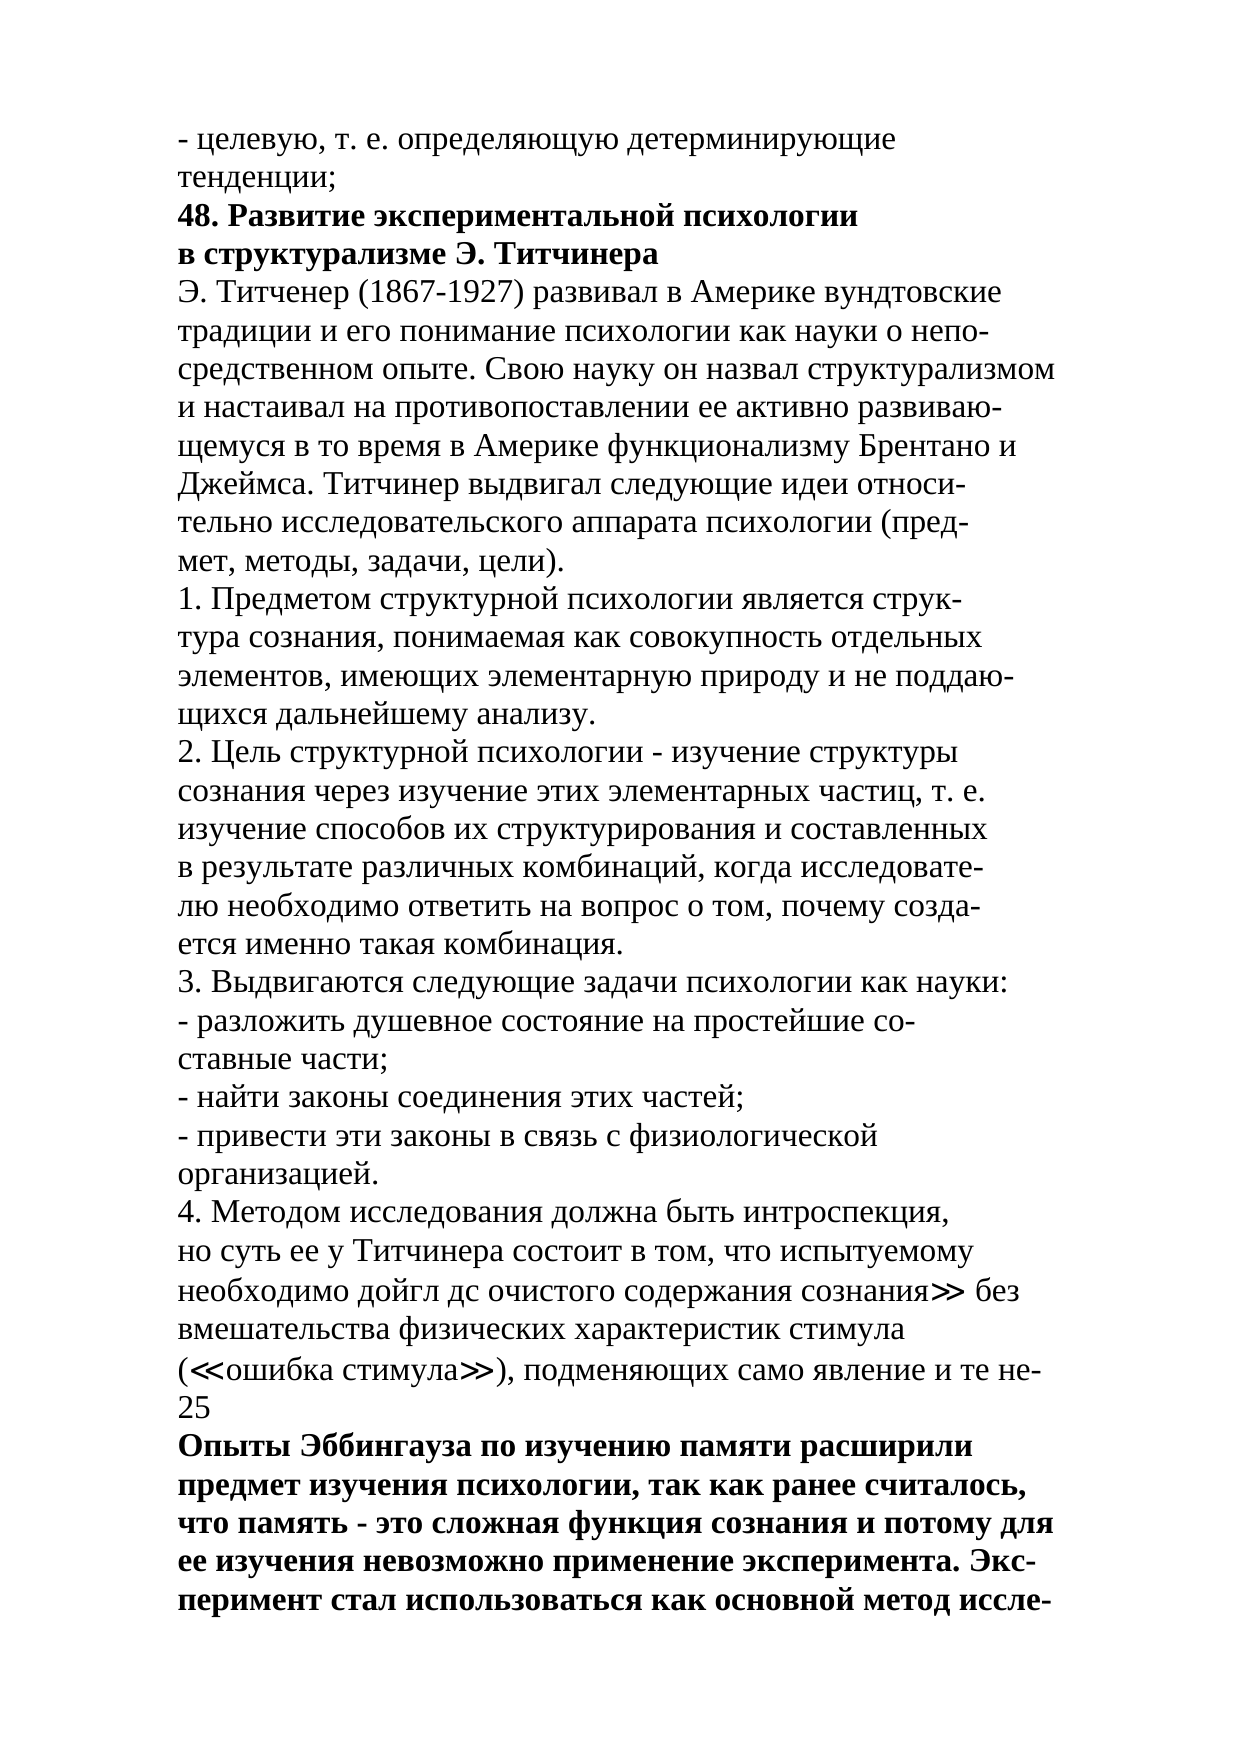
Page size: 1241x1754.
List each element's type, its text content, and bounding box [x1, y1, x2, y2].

text Э. Титченер (1867-1927) развивал в Америке вундтовские [177, 271, 1152, 310]
text тенденции; [177, 156, 1152, 195]
text тура сознания, понимаемая как совокупность отдельных [177, 616, 1152, 655]
text перимент стал использоваться как основной метод иссле- [177, 1579, 1152, 1617]
text но суть ее у Титчинера состоит в том, что испытуемому [177, 1230, 1152, 1268]
text изучение способов их структурирования и составленных [177, 808, 1152, 846]
text в структурализме Э. Титчинера [177, 233, 1152, 271]
text 4. Методом исследования должна быть интроспекция, [177, 1191, 1152, 1230]
text 48. Развитие экспериментальной психологии [177, 195, 1152, 233]
text необходимо дойгл дс очистого содержания сознания≫ без [177, 1268, 1152, 1308]
text тельно исследовательского аппарата психологии (пред- [177, 501, 1152, 540]
text предмет изучения психологии, так как ранее считалось, [177, 1464, 1152, 1502]
text 1. Предметом структурной психологии является струк- [177, 578, 1152, 616]
text лю необходимо ответить на вопрос о том, почему созда- [177, 885, 1152, 923]
text (≪ошибка стимула≫), подменяющих само явление и те не- [177, 1347, 1152, 1387]
text сознания через изучение этих элементарных частиц, т. е. [177, 770, 1152, 808]
text Опыты Эббингауза по изучению памяти расширили [177, 1425, 1152, 1464]
text Джеймса. Титчинер выдвигал следующие идеи относи- [177, 463, 1152, 501]
text 25 [177, 1387, 1152, 1425]
text организацией. [177, 1153, 1152, 1191]
text 2. Цель структурной психологии - изучение структуры [177, 731, 1152, 770]
text вмешательства физических характеристик стимула [177, 1308, 1152, 1347]
text что память - это сложная функция сознания и потому для [177, 1502, 1152, 1540]
text - найти законы соединения этих частей; [177, 1076, 1152, 1115]
text традиции и его понимание психологии как науки о непо- [177, 310, 1152, 348]
text элементов, имеющих элементарную природу и не поддаю- [177, 655, 1152, 693]
text щемуся в то время в Америке функционализму Брентано и [177, 425, 1152, 463]
text и настаивал на противопоставлении ее активно развиваю- [177, 386, 1152, 425]
text мет, методы, задачи, цели). [177, 540, 1152, 578]
text - целевую, т. е. определяющую детерминирующие [177, 118, 1152, 156]
text - привести эти законы в связь с физиологической [177, 1115, 1152, 1153]
text ставные части; [177, 1038, 1152, 1076]
text средственном опыте. Свою науку он назвал структурализмом [177, 348, 1152, 386]
text ется именно такая комбинация. [177, 923, 1152, 961]
text в результате различных комбинаций, когда исследовате- [177, 846, 1152, 885]
text 3. Выдвигаются следующие задачи психологии как науки: [177, 961, 1152, 1000]
text щихся дальнейшему анализу. [177, 693, 1152, 731]
text - разложить душевное состояние на простейшие со- [177, 1000, 1152, 1038]
text ее изучения невозможно применение эксперимента. Экс- [177, 1540, 1152, 1579]
